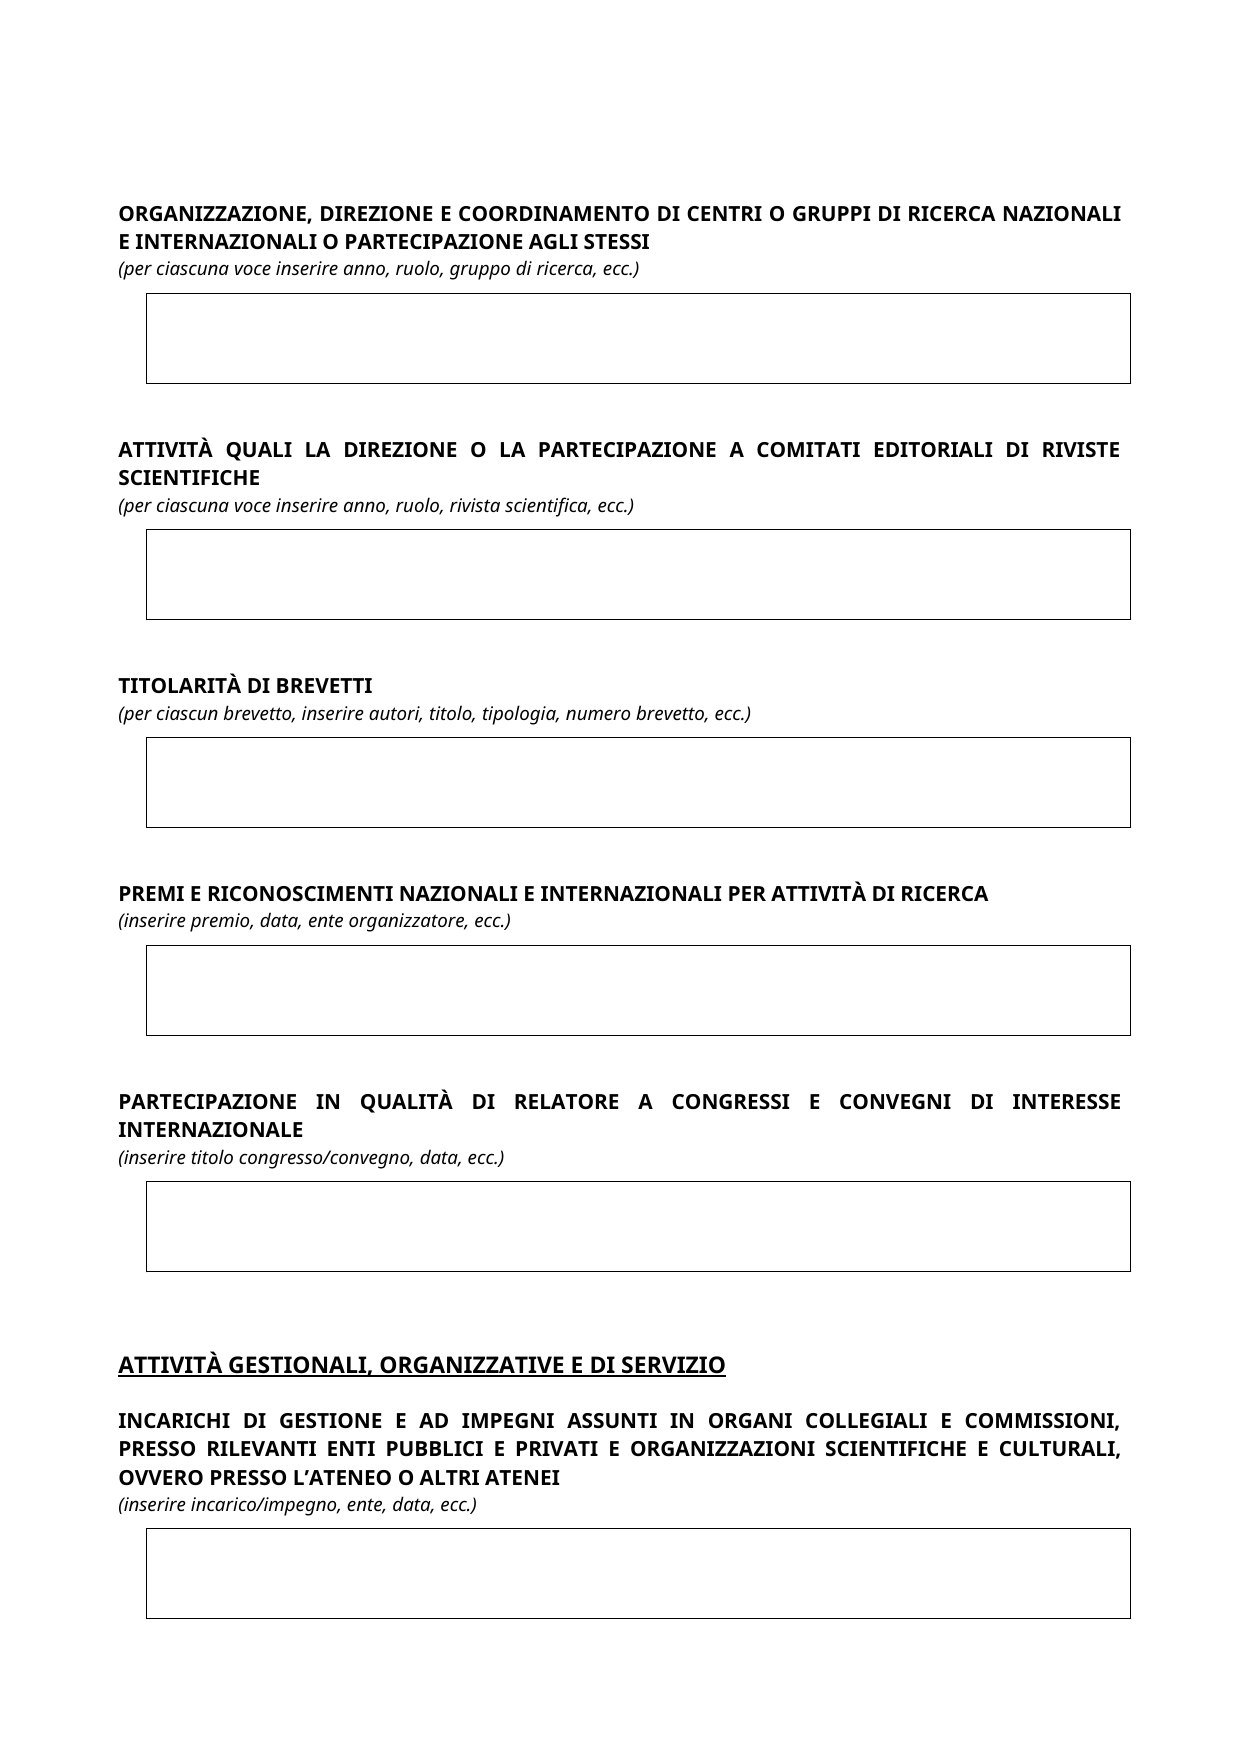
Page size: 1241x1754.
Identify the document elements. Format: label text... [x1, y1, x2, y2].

text ORGANIZZAZIONE, DIREZIONE E COORDINAMENTO DI CENTRI O GRUPPI DI RICERCA NAZIONALI E INTERNAZIONALI O PARTECIPAZIONE AGLI STESSI [118, 199, 1122, 256]
text TITOLARITÀ DI BREVETTI [118, 671, 1122, 700]
text (inserire incarico/impegno, ente, data, ecc.) [118, 1491, 1122, 1517]
text (inserire premio, data, ente organizzatore, ecc.) [118, 908, 1122, 933]
text ATTIVITÀ QUALI LA DIREZIONE O LA PARTECIPAZIONE A COMITATI EDITORIALI DI RIVISTE SCIENTIFICHE [118, 435, 1122, 492]
text (per ciascuna voce inserire anno, ruolo, rivista scientifica, ecc.) [118, 492, 1122, 517]
text ATTIVITÀ GESTIONALI, ORGANIZZATIVE E DI SERVIZIO [118, 1349, 1122, 1380]
text INCARICHI DI GESTIONE E AD IMPEGNI ASSUNTI IN ORGANI COLLEGIALI E COMMISSIONI, PRESSO RILEVANTI ENTI PUBBLICI E PRIVATI E ORGANIZZAZIONI SCIENTIFICHE E CULTURALI, OVVERO PRESSO L’ATENEO O ALTRI ATENEI [118, 1406, 1122, 1491]
text (inserire titolo congresso/convegno, data, ecc.) [118, 1144, 1122, 1169]
text (per ciascun brevetto, inserire autori, titolo, tipologia, numero brevetto, ecc.) [118, 700, 1122, 725]
text (per ciascuna voce inserire anno, ruolo, gruppo di ricerca, ecc.) [118, 256, 1122, 281]
text PREMI E RICONOSCIMENTI NAZIONALI E INTERNAZIONALI PER ATTIVITÀ DI RICERCA [118, 879, 1122, 908]
text PARTECIPAZIONE IN QUALITÀ DI RELATORE A CONGRESSI E CONVEGNI DI INTERESSE INTERNAZIONALE [118, 1087, 1122, 1144]
